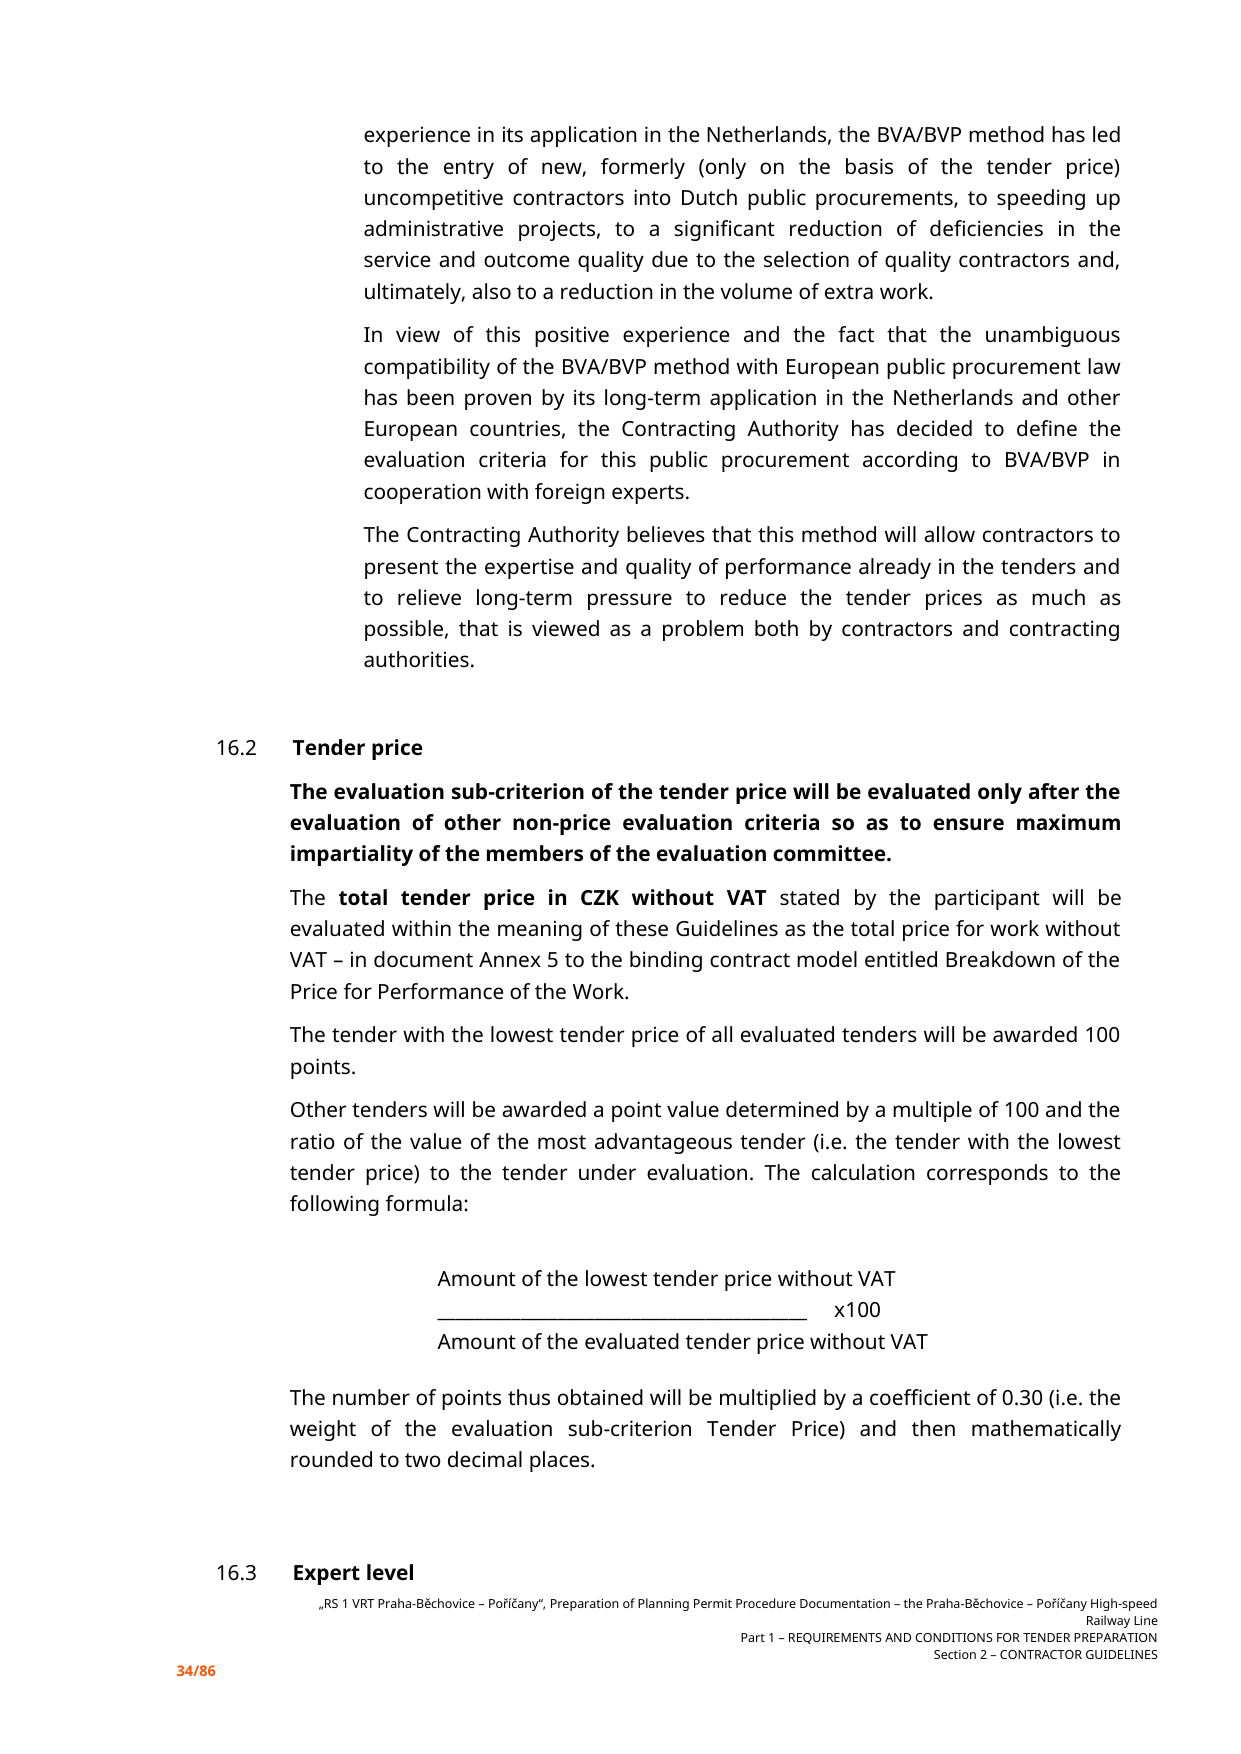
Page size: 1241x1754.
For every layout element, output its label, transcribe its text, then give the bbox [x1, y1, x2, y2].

text Tender price [216, 733, 1122, 762]
text The total tender price in CZK without VAT stated by the participant will be evaluated within the meaning of these Guidelines as the total price for work without VAT – in document Annex 5 to the binding contract model entitled Breakdown of the Price for Performance of the Work. [289, 883, 1122, 1005]
list The Contracting Authority believes that this method will allow contractors to present the expertise and quality of performance already in the tenders and to relieve long-term pressure to reduce the tender prices as much as possible, that is viewed as a problem both by contractors and contracting authorities. [363, 521, 1122, 674]
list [363, 121, 1122, 305]
text The evaluation sub-criterion of the tender price will be evaluated only after the evaluation of other non-price evaluation criteria so as to ensure maximum impartiality of the members of the evaluation committee. [289, 777, 1122, 868]
text Expert level [216, 1558, 1122, 1587]
list In view of this positive experience and the fact that the unambiguous compatibility of the BVA/BVP method with European public procurement law has been proven by its long-term application in the Netherlands and other European countries, the Contracting Authority has decided to define the evaluation criteria for this public procurement according to BVA/BVP in cooperation with foreign experts. [363, 321, 1122, 505]
text The number of points thus obtained will be multiplied by a coefficient of 0.30 (i.e. the weight of the evaluation sub-criterion Tender Price) and then mathematically rounded to two decimal places. [289, 1383, 1122, 1474]
text The tender with the lowest tender price of all evaluated tenders will be awarded 100 points. [289, 1021, 1122, 1080]
list ________________________________________ x100 [363, 1296, 1122, 1324]
list Amount of the lowest tender price without VAT [363, 1264, 1122, 1293]
list Amount of the evaluated tender price without VAT [363, 1327, 1122, 1355]
text Other tenders will be awarded a point value determined by a multiple of 100 and the ratio of the value of the most advantageous tender (i.e. the tender with the lowest tender price) to the tender under evaluation. The calculation corresponds to the following formula: [289, 1096, 1122, 1218]
